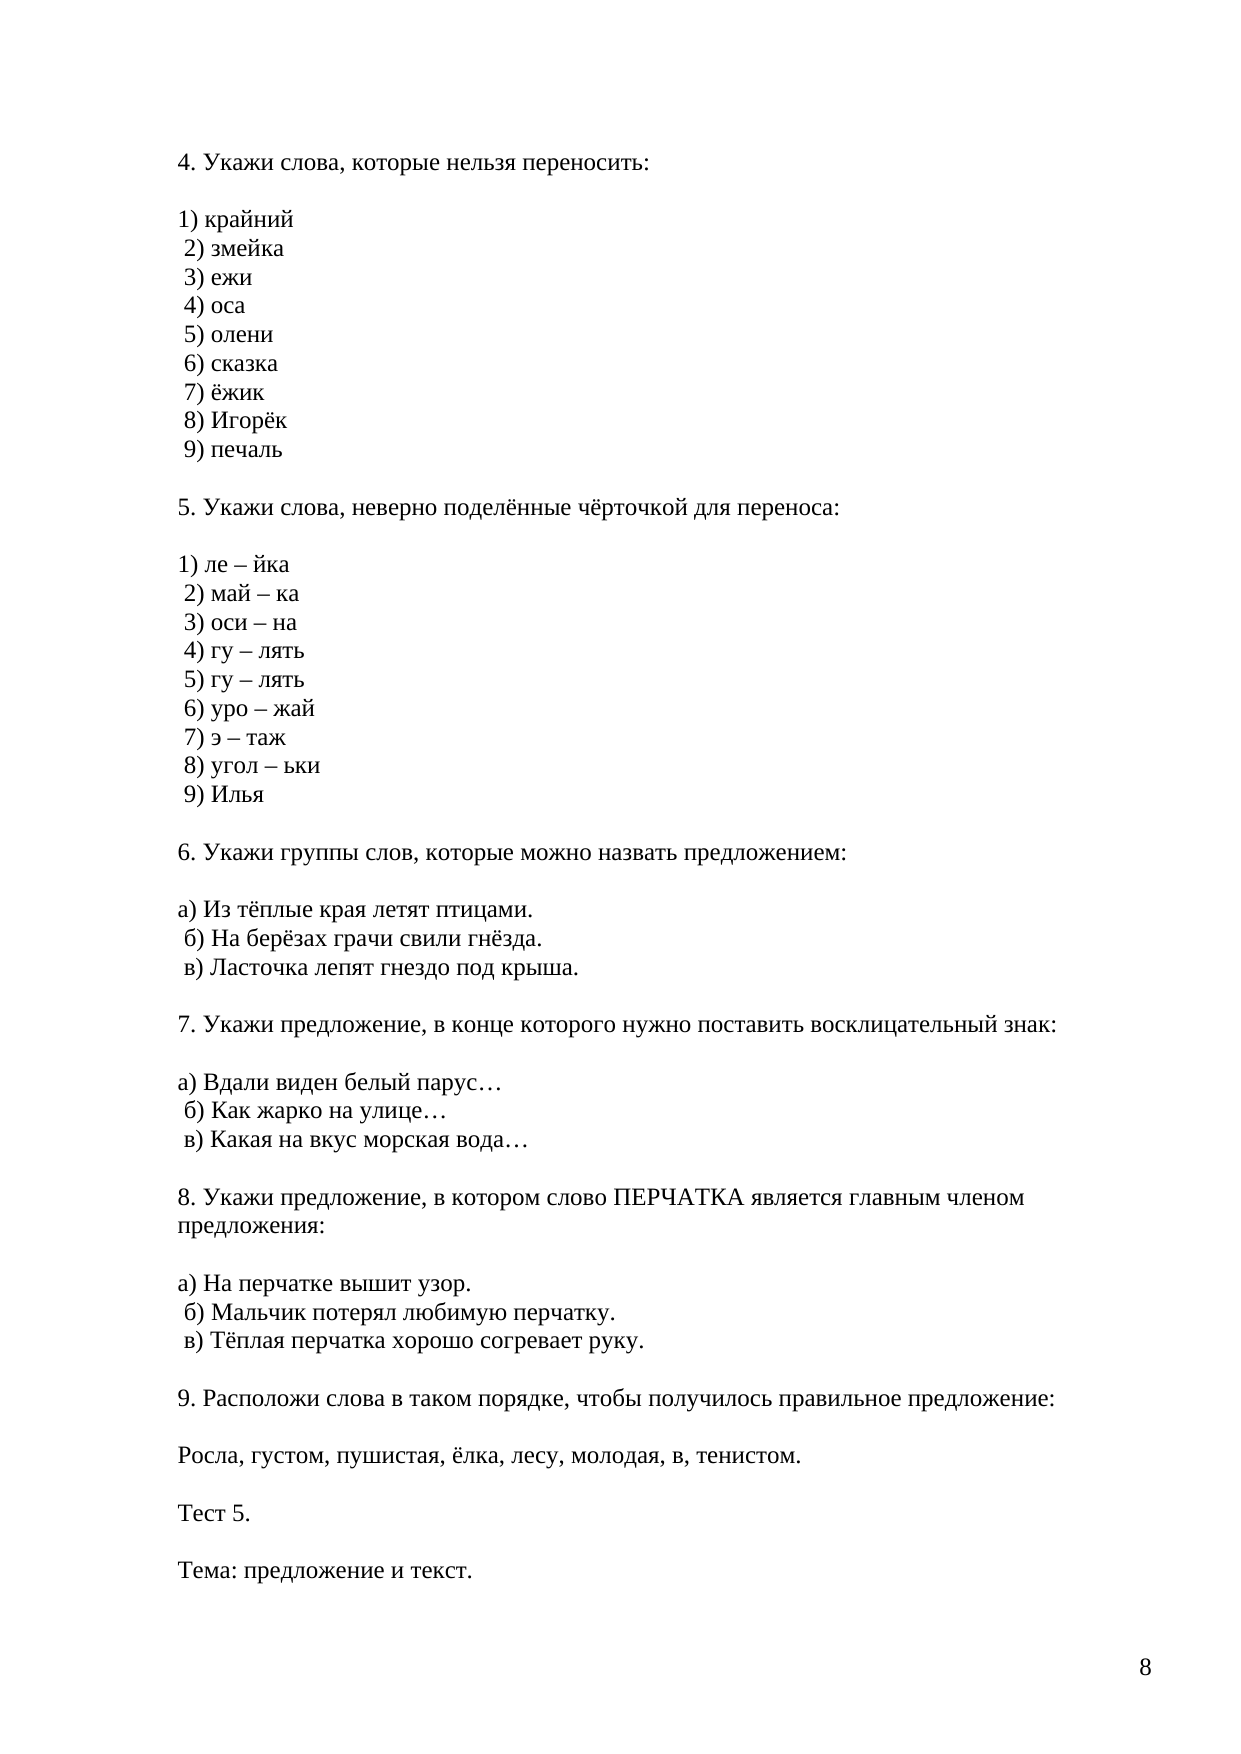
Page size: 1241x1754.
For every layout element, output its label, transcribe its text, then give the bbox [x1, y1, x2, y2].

text 7. Укажи предложение, в конце которого нужно поставить восклицательный знак: [177, 1009, 1152, 1038]
text Тест 5. [177, 1498, 1152, 1527]
text 3) ежи [177, 262, 1152, 291]
text 4) оса [177, 291, 1152, 319]
text 3) оси – на [177, 607, 1152, 636]
text а) Из тёплые края летят птицами. [177, 894, 1152, 923]
text 5) гу – лять [177, 664, 1152, 693]
text 6. Укажи группы слов, которые можно назвать предложением: [177, 837, 1152, 866]
text б) На берёзах грачи свили гнёзда. [177, 923, 1152, 952]
text в) Какая на вкус морская вода… [177, 1124, 1152, 1153]
text в) Ласточка лепят гнездо под крыша. [177, 952, 1152, 981]
text 1) крайний [177, 204, 1152, 233]
text 9) Илья [177, 779, 1152, 808]
text в) Тёплая перчатка хорошо согревает руку. [177, 1326, 1152, 1354]
text 2) змейка [177, 233, 1152, 262]
text 4) гу – лять [177, 636, 1152, 664]
text 2) май – ка [177, 578, 1152, 607]
text 8) Игорёк [177, 406, 1152, 434]
text Росла, густом, пушистая, ёлка, лесу, молодая, в, тенистом. [177, 1441, 1152, 1469]
text 8) угол – ьки [177, 751, 1152, 779]
text 5. Укажи слова, неверно поделённые чёрточкой для переноса: [177, 492, 1152, 521]
text б) Как жарко на улице… [177, 1096, 1152, 1124]
text 1) ле – йка [177, 549, 1152, 578]
text 7) э – таж [177, 722, 1152, 751]
text 7) ёжик [177, 377, 1152, 406]
text 6) сказка [177, 348, 1152, 377]
text б) Мальчик потерял любимую перчатку. [177, 1297, 1152, 1326]
text 6) уро – жай [177, 693, 1152, 722]
text а) На перчатке вышит узор. [177, 1268, 1152, 1297]
text 5) олени [177, 319, 1152, 348]
text Тема: предложение и текст. [177, 1556, 1152, 1584]
text 8. Укажи предложение, в котором слово ПЕРЧАТКА является главным членом предложения: [177, 1182, 1152, 1239]
text 4. Укажи слова, которые нельзя переносить: [177, 147, 1152, 176]
text 9. Расположи слова в таком порядке, чтобы получилось правильное предложение: [177, 1383, 1152, 1412]
text 9) печаль [177, 434, 1152, 463]
text а) Вдали виден белый парус… [177, 1067, 1152, 1096]
